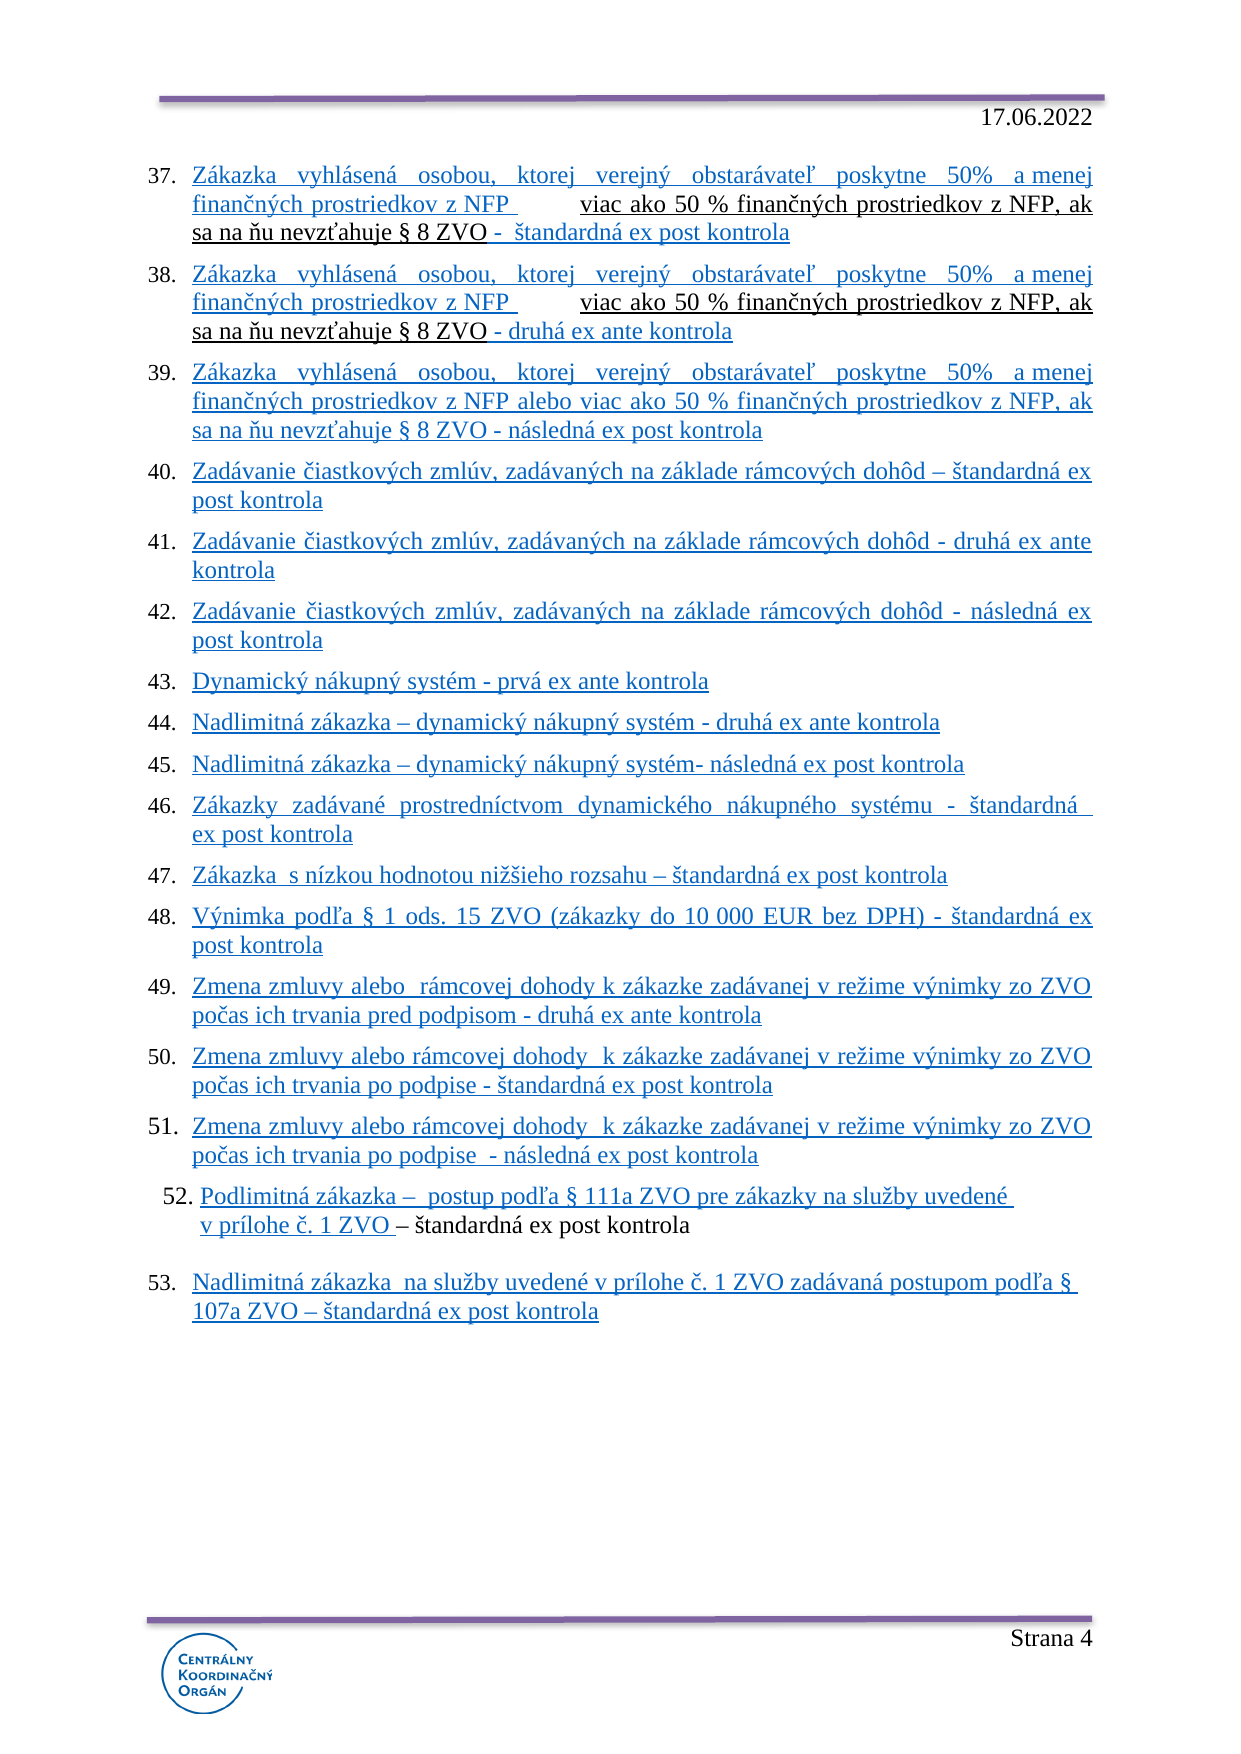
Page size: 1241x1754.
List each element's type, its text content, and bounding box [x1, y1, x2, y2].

list Nadlimitná zákazka na služby uvedené v prílohe č. 1 ZVO zadávaná postupom podľa § 107a ZVO – štandardná ex post kontrola [148, 1267, 1093, 1325]
list Zákazka s nízkou hodnotou nižšieho rozsahu – štandardná ex post kontrola [148, 860, 1093, 889]
list Zadávanie čiastkových zmlúv, zadávaných na základe rámcových dohôd - následná ex post kontrola [148, 596, 1093, 654]
list Podlimitná zákazka – postup podľa § 111a ZVO pre zákazky na služby uvedené v prílohe č. 1 ZVO – štandardná ex post kontrola [162, 1181, 1093, 1239]
list Zákazky zadávané prostredníctvom dynamického nákupného systému - štandardná ex post kontrola [148, 790, 1093, 847]
picture [159, 1631, 272, 1713]
list Zadávanie čiastkových zmlúv, zadávaných na základe rámcových dohôd - druhá ex ante kontrola [148, 526, 1093, 584]
list Nadlimitná zákazka – dynamický nákupný systém - druhá ex ante kontrola [148, 707, 1093, 736]
list Zákazka vyhlásená osobou, ktorej verejný obstarávateľ poskytne 50% a menej finančných prostriedkov z NFP alebo viac ako 50 % finančných prostriedkov z NFP, ak sa na ňu nevzťahuje § 8 ZVO - následná ex post kontrola [148, 357, 1093, 444]
list Zadávanie čiastkových zmlúv, zadávaných na základe rámcových dohôd – štandardná ex post kontrola [148, 456, 1093, 514]
list Zmena zmluvy alebo rámcovej dohody k zákazke zadávanej v režime výnimky zo ZVO počas ich trvania po podpise - následná ex post kontrola [148, 1111, 1093, 1169]
list Výnimka podľa § 1 ods. 15 ZVO (zákazky do 10 000 EUR bez DPH) - štandardná ex post kontrola [148, 901, 1093, 959]
list Dynamický nákupný systém - prvá ex ante kontrola [148, 666, 1093, 695]
list Zákazka vyhlásená osobou, ktorej verejný obstarávateľ poskytne 50% a menej finančných prostriedkov z NFP alebo viac ako 50 % finančných prostriedkov z NFP, ak sa na ňu nevzťahuje § 8 ZVO - štandardná ex post kontrola [148, 160, 1093, 246]
list Zákazka vyhlásená osobou, ktorej verejný obstarávateľ poskytne 50% a menej finančných prostriedkov z NFP alebo viac ako 50 % finančných prostriedkov z NFP, ak sa na ňu nevzťahuje § 8 ZVO - druhá ex ante kontrola [148, 259, 1093, 345]
list Zmena zmluvy alebo rámcovej dohody k zákazke zadávanej v režime výnimky zo ZVO počas ich trvania po podpise - štandardná ex post kontrola [148, 1041, 1093, 1099]
list Nadlimitná zákazka – dynamický nákupný systém- následná ex post kontrola [148, 749, 1093, 777]
list Zmena zmluvy alebo rámcovej dohody k zákazke zadávanej v režime výnimky zo ZVO počas ich trvania pred podpisom - druhá ex ante kontrola [148, 971, 1093, 1029]
